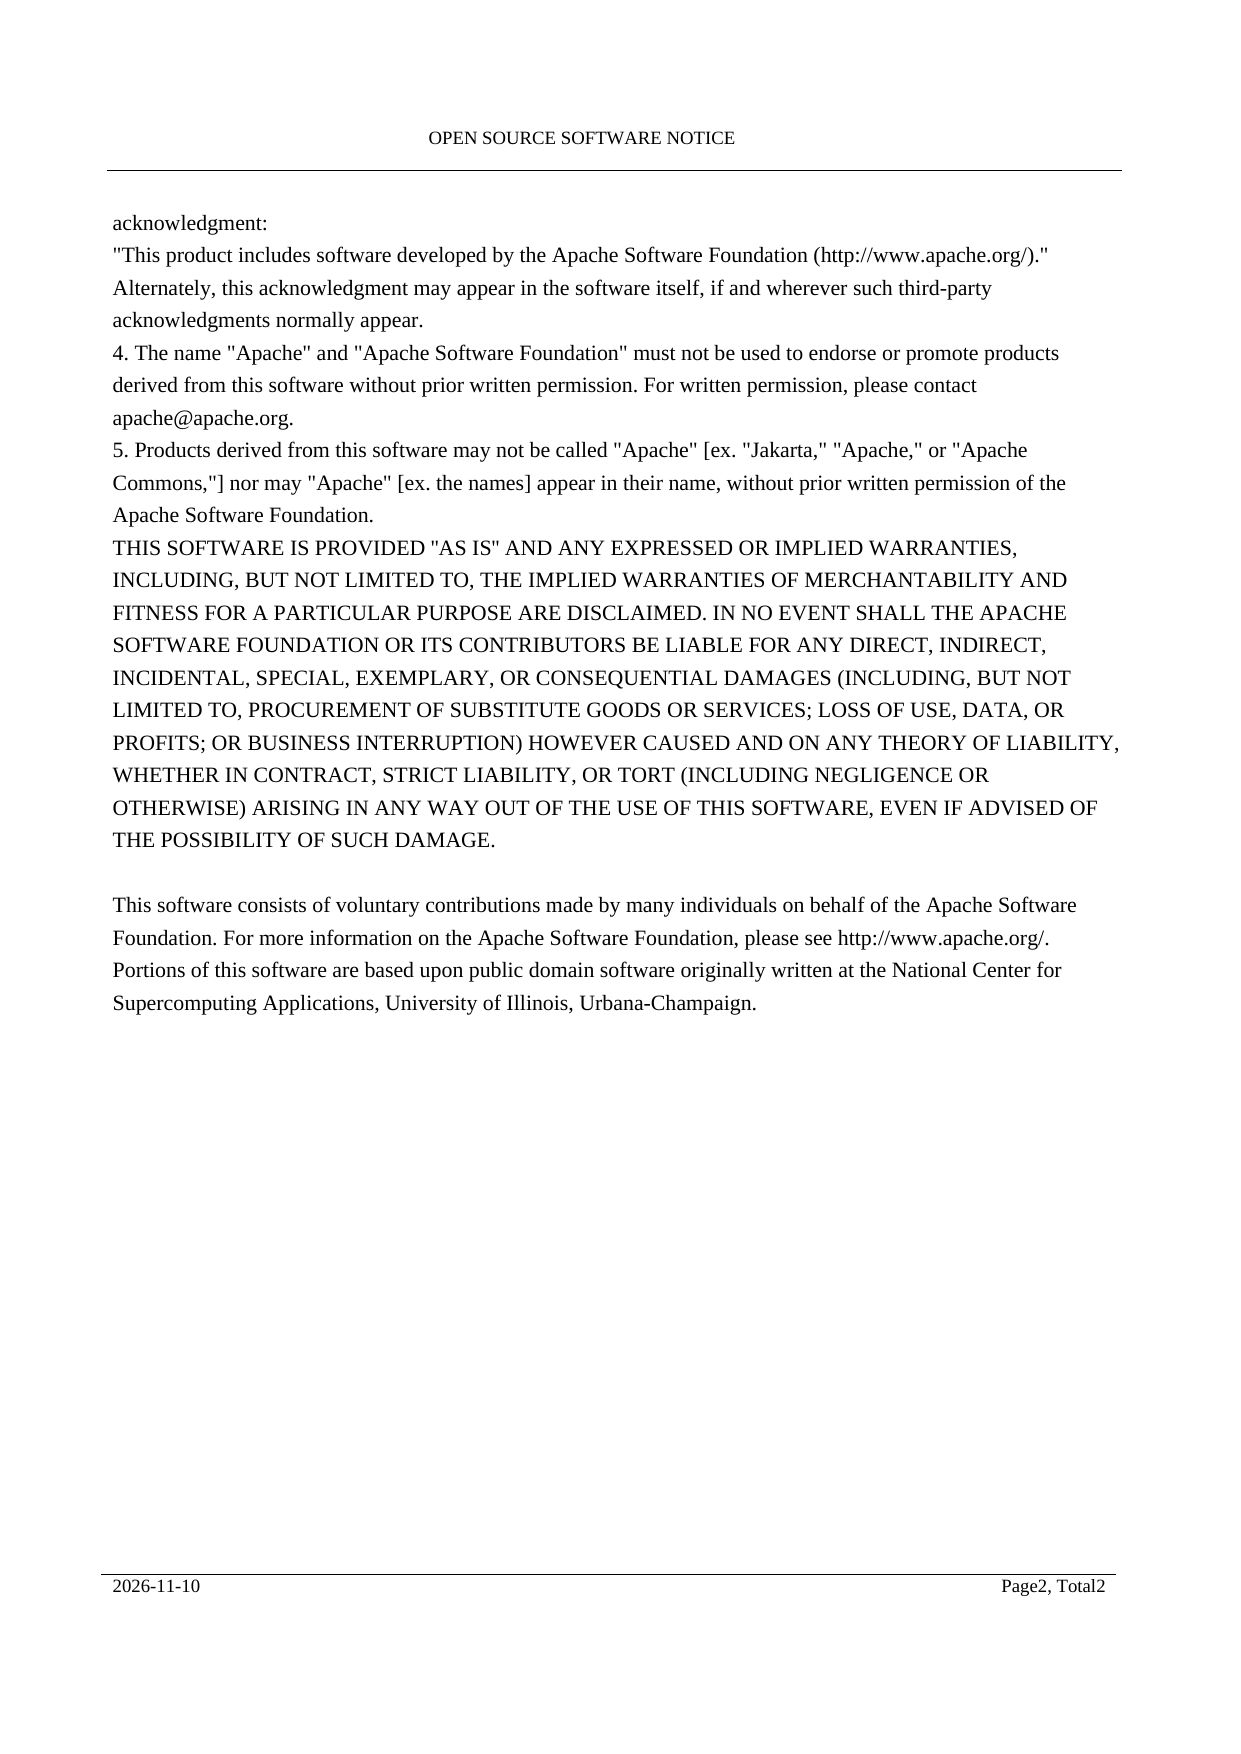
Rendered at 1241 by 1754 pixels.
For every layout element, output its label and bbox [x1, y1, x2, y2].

text [112, 206, 1128, 1019]
